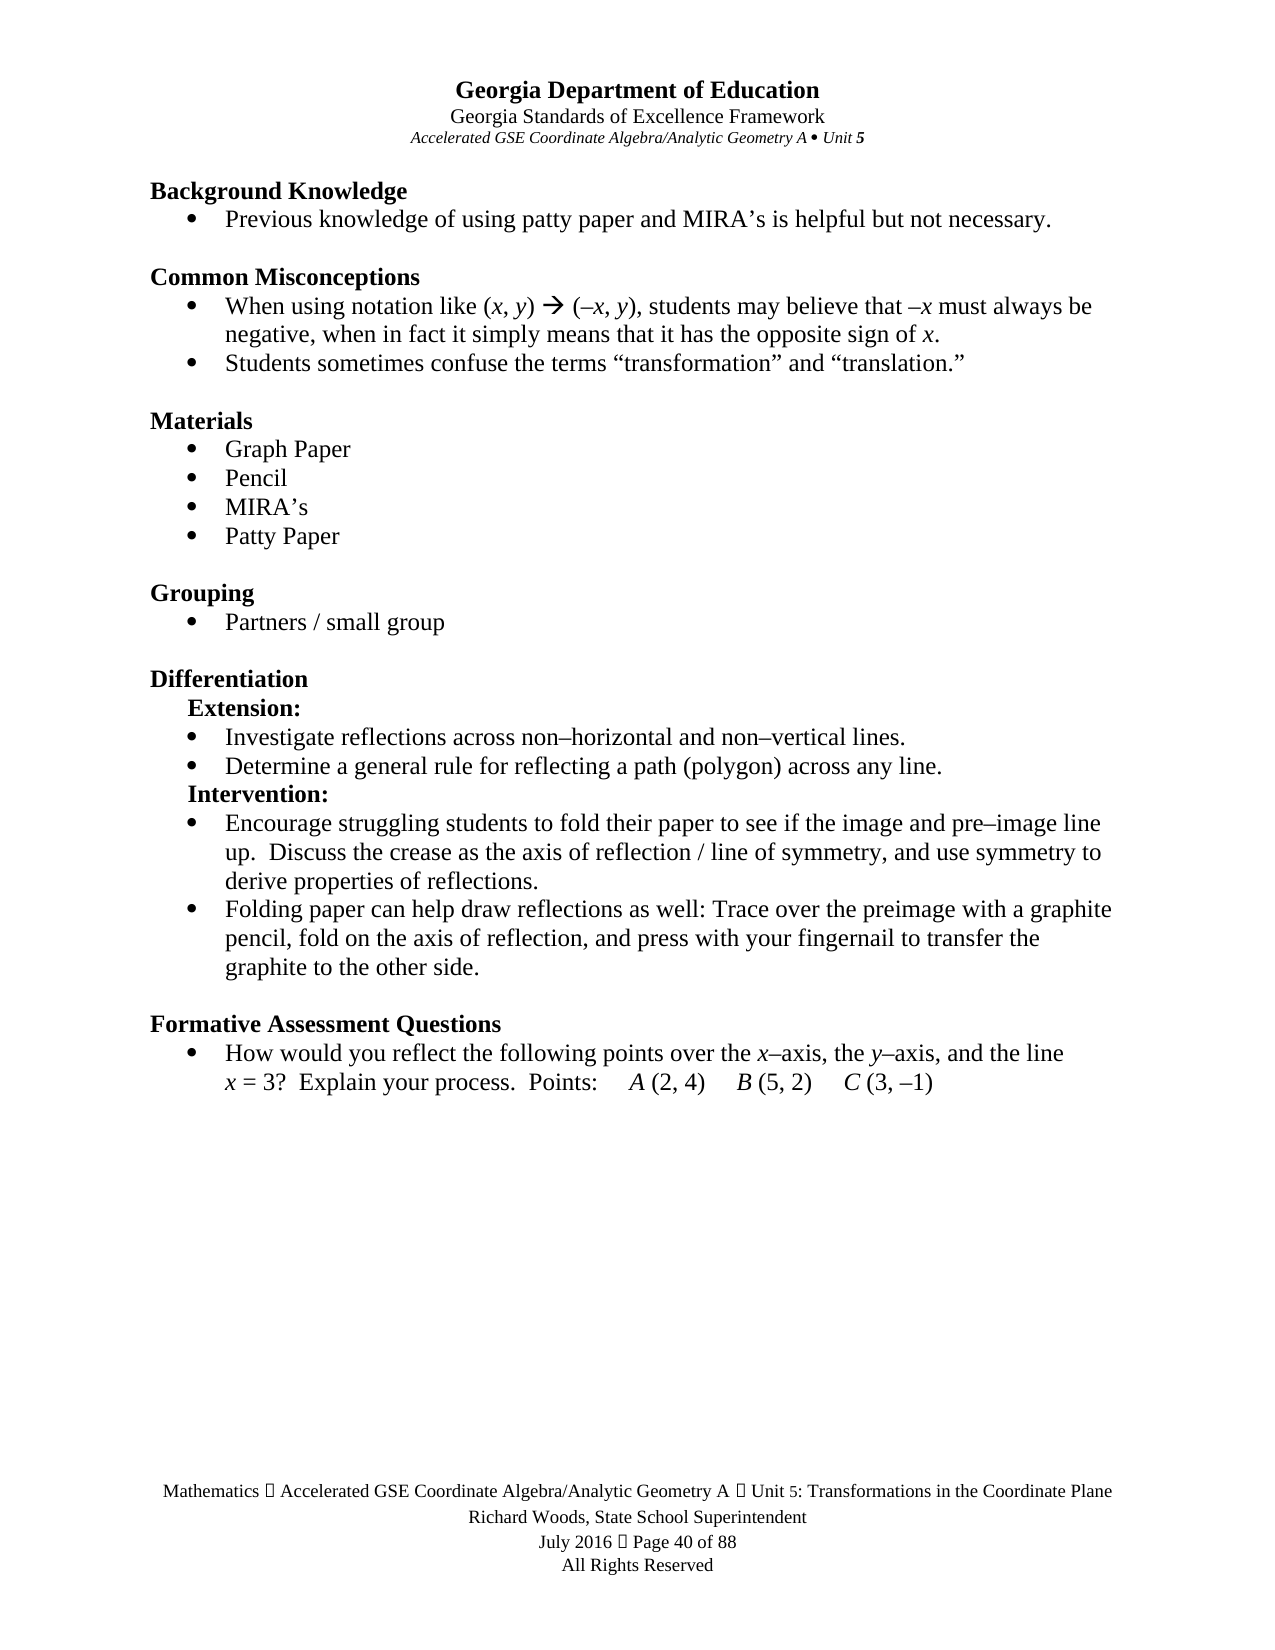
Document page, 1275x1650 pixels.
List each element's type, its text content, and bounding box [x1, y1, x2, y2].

list Determine a general rule for reflecting a path (polygon) across any line. [187, 751, 1125, 779]
list Investigate reflections across non–horizontal and non–vertical lines. [187, 722, 1125, 751]
list Pencil [187, 463, 1125, 492]
list Previous knowledge of using patty paper and MIRA’s is helpful but not necessary. [187, 204, 1125, 233]
list When using notation like (x, y) (–x, y), students may believe that –x must always be negative, when in fact it simply means that it has the opposite sign of x. [187, 291, 1125, 348]
text Extension: [150, 693, 1125, 722]
text Differentiation [150, 664, 1125, 693]
text Intervention: [150, 779, 1125, 808]
text Grouping [150, 578, 1125, 607]
text Background Knowledge [150, 176, 1125, 204]
list Encourage struggling students to fold their paper to see if the image and pre–image line up. Discuss the crease as the axis of reflection / line of symmetry, and use symmetry to derive properties of reflections. [187, 808, 1125, 894]
list Folding paper can help draw reflections as well: Trace over the preimage with a graphite pencil, fold on the axis of reflection, and press with your fingernail to transfer the graphite to the other side. [187, 894, 1125, 981]
list Students sometimes confuse the terms “transformation” and “translation.” [187, 348, 1125, 377]
list Partners / small group [187, 607, 1125, 636]
list MIRA’s [187, 492, 1125, 521]
list Patty Paper [187, 521, 1125, 549]
list How would you reflect the following points over the x–axis, the y–axis, and the line x = 3? Explain your process. Points: A (2, 4) B (5, 2) C (3, –1) [187, 1038, 1125, 1096]
text Formative Assessment Questions [150, 1009, 1125, 1038]
text Common Misconceptions [150, 262, 1125, 291]
text Materials [150, 406, 1125, 434]
list Graph Paper [187, 434, 1125, 463]
